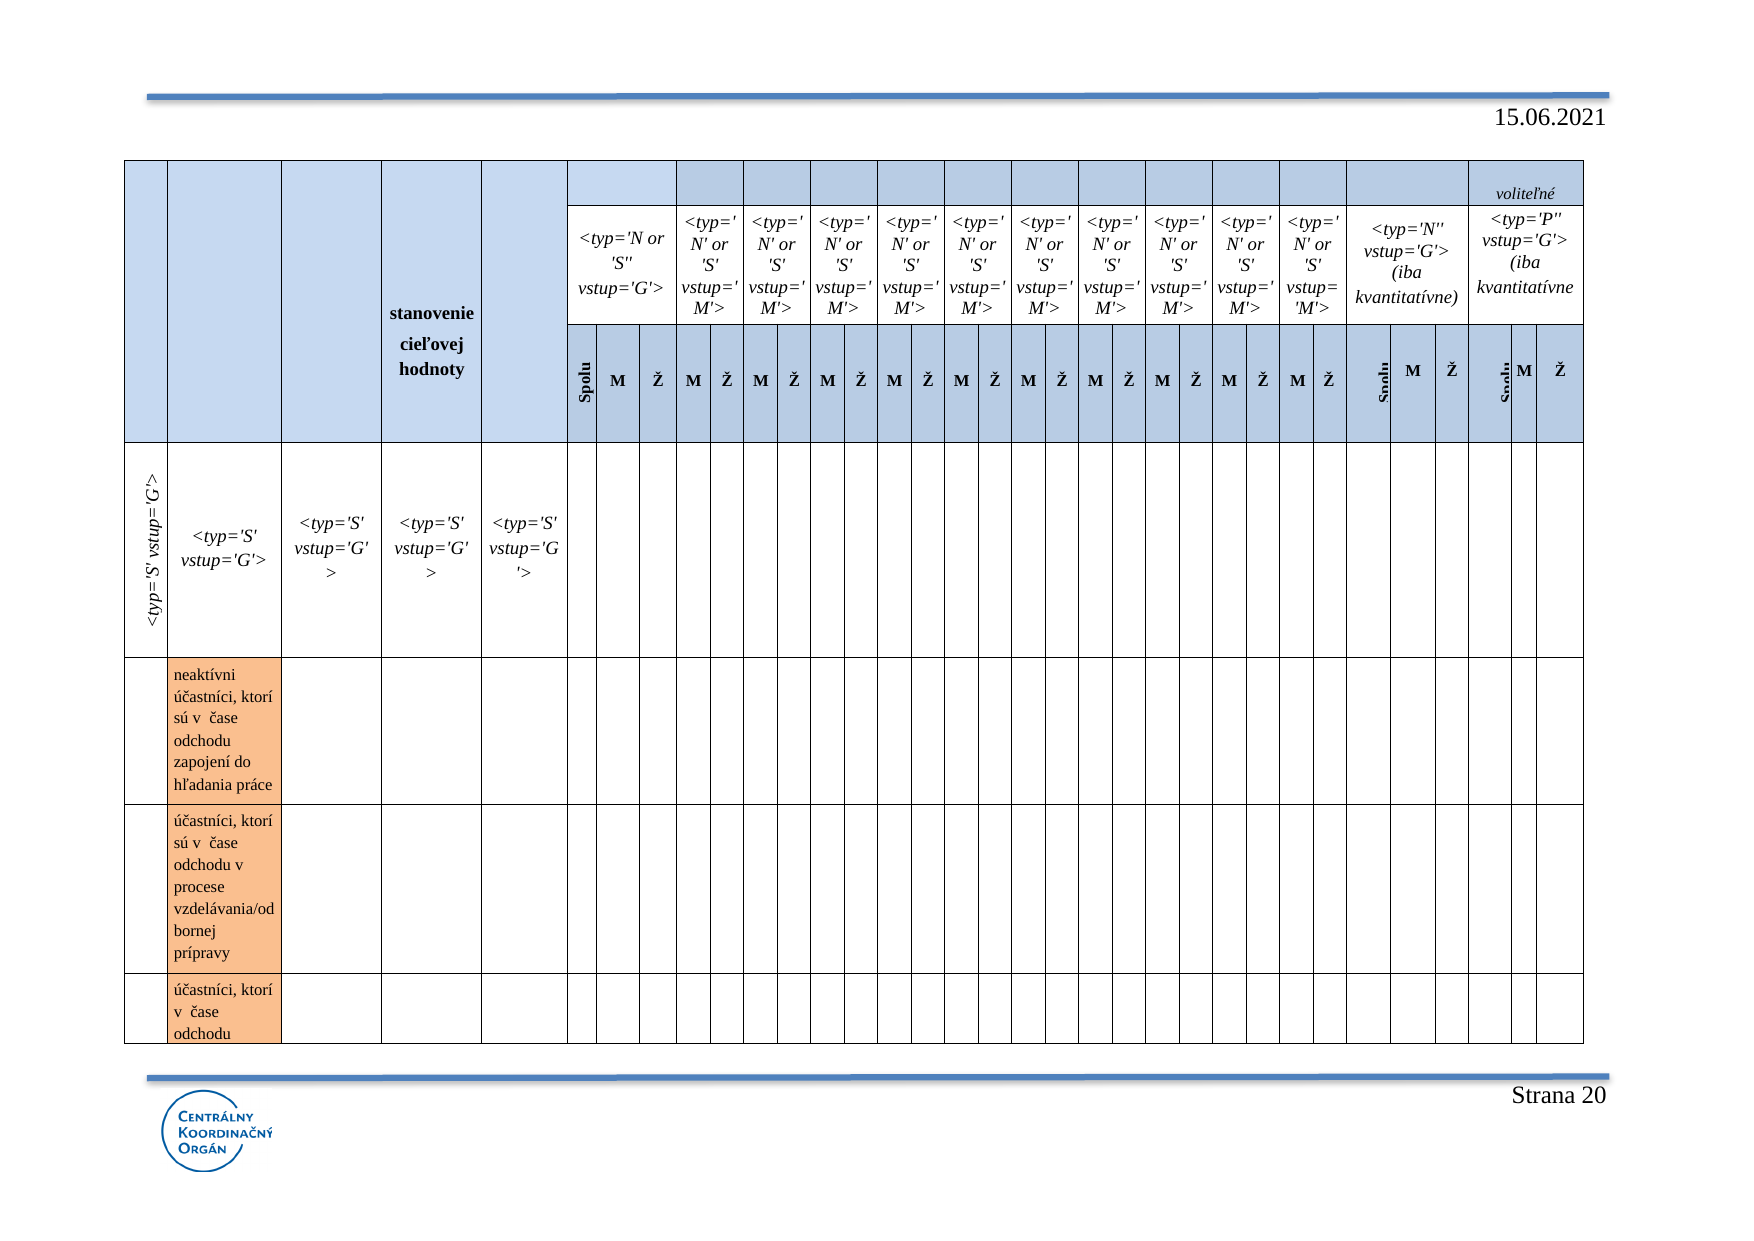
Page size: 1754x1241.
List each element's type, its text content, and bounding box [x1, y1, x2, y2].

table_cell 2022 [744, 161, 810, 205]
table_cell [744, 974, 777, 1043]
table_cell <typ='N' or 'S' vstup='M'> [811, 206, 877, 323]
table_cell [382, 974, 481, 1043]
table_cell <typ='N' or 'S' vstup='M'> [1079, 206, 1145, 323]
table_cell [1314, 974, 1346, 1043]
table_cell [597, 974, 639, 1043]
table_cell [482, 805, 567, 973]
table_cell M [945, 325, 978, 442]
table_cell [1113, 974, 1145, 1043]
table_cell [811, 974, 844, 1043]
table_cell M [1512, 325, 1536, 442]
table_cell [1537, 974, 1583, 1043]
table_cell [1213, 805, 1246, 973]
table_cell Ž [1046, 325, 1078, 442]
table_cell [811, 658, 844, 804]
table_cell [1046, 974, 1078, 1043]
table_cell M [1213, 325, 1246, 442]
table_cell [744, 443, 777, 657]
table_cell [1180, 974, 1212, 1043]
table_cell Ž [912, 325, 944, 442]
table_cell 2023 [677, 161, 743, 205]
table_cell [1146, 805, 1179, 973]
table_cell [1180, 443, 1212, 657]
table_cell 2018 [1012, 161, 1078, 205]
table_cell [282, 974, 381, 1043]
table_cell [1469, 974, 1511, 1043]
table_cell [677, 443, 710, 657]
table_cell [979, 974, 1011, 1043]
table_cell [568, 974, 596, 1043]
table_cell Ž [1436, 325, 1468, 442]
table_cell [568, 443, 596, 657]
table_cell [125, 974, 167, 1043]
table_cell Ž [845, 325, 877, 442]
table_cell [945, 658, 978, 804]
table_cell [811, 443, 844, 657]
table_cell Ž [1113, 325, 1145, 442]
table_cell [1046, 658, 1078, 804]
table_cell [1391, 443, 1435, 657]
table_cell [711, 658, 743, 804]
table_cell [1079, 658, 1112, 804]
table_cell [1247, 443, 1279, 657]
table_cell [482, 974, 567, 1043]
table_cell účastníci, ktorí sú v čase odchodu v procese vzdelávania/odbornej prípravy [168, 805, 281, 973]
table_cell [979, 805, 1011, 973]
table_cell <typ='N' or 'S' vstup='M'> [1213, 206, 1279, 323]
table_cell [282, 658, 381, 804]
table_cell [1113, 805, 1145, 973]
table_cell <typ='N' or 'S' vstup='M'> [1280, 206, 1346, 323]
table_cell [878, 658, 911, 804]
table_cell [1213, 443, 1246, 657]
table_cell [811, 805, 844, 973]
table_cell [711, 805, 743, 973]
picture [159, 1088, 272, 1171]
table_cell [568, 658, 596, 804]
table_cell [640, 805, 676, 973]
table_cell [1436, 658, 1468, 804]
table_cell [125, 805, 167, 973]
table_cell Ž [1180, 325, 1212, 442]
table_cell [1391, 805, 1435, 973]
table_cell <typ='S' vstup='G'> [125, 443, 167, 657]
table_cell [1146, 658, 1179, 804]
table_cell [1347, 658, 1390, 804]
table_cell [1280, 805, 1313, 973]
table_cell [1079, 974, 1112, 1043]
table_cell Spolu [1469, 325, 1511, 442]
table_cell 2019 [945, 161, 1011, 205]
table_cell [1012, 805, 1045, 973]
table_cell [1512, 974, 1536, 1043]
table_cell <typ='N or 'S'' vstup='G'> [568, 206, 676, 323]
table_cell M [1391, 325, 1435, 442]
table_cell [778, 974, 810, 1043]
table_cell [1280, 974, 1313, 1043]
table_cell [845, 658, 877, 804]
table_cell [640, 658, 676, 804]
table_cell účastníci, ktorí v čase odchodu získavajú kvalifikáciu [168, 974, 281, 1043]
table_cell [1391, 658, 1435, 804]
table_cell M [1280, 325, 1313, 442]
table_cell [1180, 658, 1212, 804]
table_cell [845, 974, 877, 1043]
table_cell [1280, 658, 1313, 804]
table_cell [711, 443, 743, 657]
table_cell [945, 805, 978, 973]
table_cell Ž [1537, 325, 1583, 442]
table_cell M [878, 325, 911, 442]
table_cell [1146, 974, 1179, 1043]
table_cell <typ='P'' vstup='G'> (iba kvantitatívne [1469, 206, 1583, 323]
table_cell [912, 974, 944, 1043]
table_cell [845, 805, 877, 973]
table_cell <typ='N'' vstup='G'> (iba kvantitatívne) [1347, 206, 1468, 323]
table_cell <typ='N' or 'S' vstup='M'> [1146, 206, 1212, 323]
table_cell [1469, 805, 1511, 973]
table_cell [677, 658, 710, 804]
table_cell [1079, 805, 1112, 973]
table_cell [1280, 443, 1313, 657]
table_cell <typ='N' or 'S' vstup='M'> [1012, 206, 1078, 323]
table_cell <typ='S' vstup='G'> [282, 443, 381, 657]
table_cell [1046, 443, 1078, 657]
table_cell [597, 443, 639, 657]
table_cell 2021 [811, 161, 877, 205]
table_cell [1347, 974, 1390, 1043]
table_cell [1180, 805, 1212, 973]
table_cell [1436, 805, 1468, 973]
table_cell [1012, 443, 1045, 657]
table_cell Ž [979, 325, 1011, 442]
table_cell [1314, 443, 1346, 657]
table_cell [1247, 658, 1279, 804]
table_cell [677, 974, 710, 1043]
table_cell [640, 443, 676, 657]
table_cell [744, 805, 777, 973]
table_cell [1314, 658, 1346, 804]
table_cell [1347, 805, 1390, 973]
table_cell <typ='N' or 'S' vstup='M'> [878, 206, 944, 323]
table_cell [1391, 974, 1435, 1043]
table_cell 2014 [1280, 161, 1346, 205]
table_cell [1213, 658, 1246, 804]
table_cell M [677, 325, 710, 442]
table_cell [912, 443, 944, 657]
table_cell [912, 658, 944, 804]
table_cell [1537, 805, 1583, 973]
table_cell M [1079, 325, 1112, 442]
table_cell <typ='N' or 'S' vstup='M'> [677, 206, 743, 323]
table_cell [912, 805, 944, 973]
table_cell [597, 805, 639, 973]
table_cell [1436, 974, 1468, 1043]
table_cell <typ='N' or 'S' vstup='M'> [945, 206, 1011, 323]
table_cell [1469, 658, 1511, 804]
table_cell [125, 658, 167, 804]
table_cell [979, 443, 1011, 657]
table_cell [1213, 974, 1246, 1043]
table_cell [778, 443, 810, 657]
table_cell [1079, 443, 1112, 657]
table_cell [1247, 974, 1279, 1043]
table_cell <typ='N' or 'S' vstup='M'> [744, 206, 810, 323]
table_cell [597, 658, 639, 804]
table_cell [711, 974, 743, 1043]
table_cell [778, 658, 810, 804]
table_cell [1436, 443, 1468, 657]
table_cell Spolu [568, 325, 596, 442]
table_cell [945, 974, 978, 1043]
table_cell [1012, 974, 1045, 1043]
table_cell 2017 [1079, 161, 1145, 205]
table_cell [482, 658, 567, 804]
table_cell [878, 805, 911, 973]
table_cell [1347, 443, 1390, 657]
table_cell Spolu [1347, 325, 1390, 442]
table_cell 2020 [878, 161, 944, 205]
table_cell [1314, 805, 1346, 973]
table_cell [1469, 443, 1511, 657]
table_cell M [744, 325, 777, 442]
table_cell Ž [640, 325, 676, 442]
table_cell [1512, 443, 1536, 657]
table_cell [979, 658, 1011, 804]
table_cell [282, 805, 381, 973]
table_cell [382, 658, 481, 804]
table_cell [1113, 443, 1145, 657]
table_cell [1537, 658, 1583, 804]
table_cell <typ='S' vstup='G'> [168, 443, 281, 657]
table_cell Ž [711, 325, 743, 442]
table_cell M [597, 325, 639, 442]
table_cell M [1146, 325, 1179, 442]
table_cell Ž [1314, 325, 1346, 442]
table_cell [1113, 658, 1145, 804]
table_cell [1012, 658, 1045, 804]
table_cell 2016 [1146, 161, 1212, 205]
table_cell M [811, 325, 844, 442]
table_cell [677, 805, 710, 973]
table_cell 2015 [1213, 161, 1279, 205]
table_cell [1537, 443, 1583, 657]
table_cell [744, 658, 777, 804]
table_cell M [1012, 325, 1045, 442]
table_cell [1247, 805, 1279, 973]
table_cell <typ='S' vstup='G'> [382, 443, 481, 657]
table_cell Ž [1247, 325, 1279, 442]
table_cell [382, 805, 481, 973]
table_cell [878, 974, 911, 1043]
table_cell [778, 805, 810, 973]
table_cell [640, 974, 676, 1043]
table_cell [845, 443, 877, 657]
table_cell Ž [778, 325, 810, 442]
table_cell <typ='S' vstup='G'> [482, 443, 567, 657]
table_cell [945, 443, 978, 657]
table_cell [1512, 658, 1536, 804]
table_cell [568, 805, 596, 973]
table_cell neaktívni účastníci, ktorí sú v čase odchodu zapojení do hľadania práce [168, 658, 281, 804]
table_cell [1512, 805, 1536, 973]
table_cell [1046, 805, 1078, 973]
table_cell [878, 443, 911, 657]
table_cell [1146, 443, 1179, 657]
